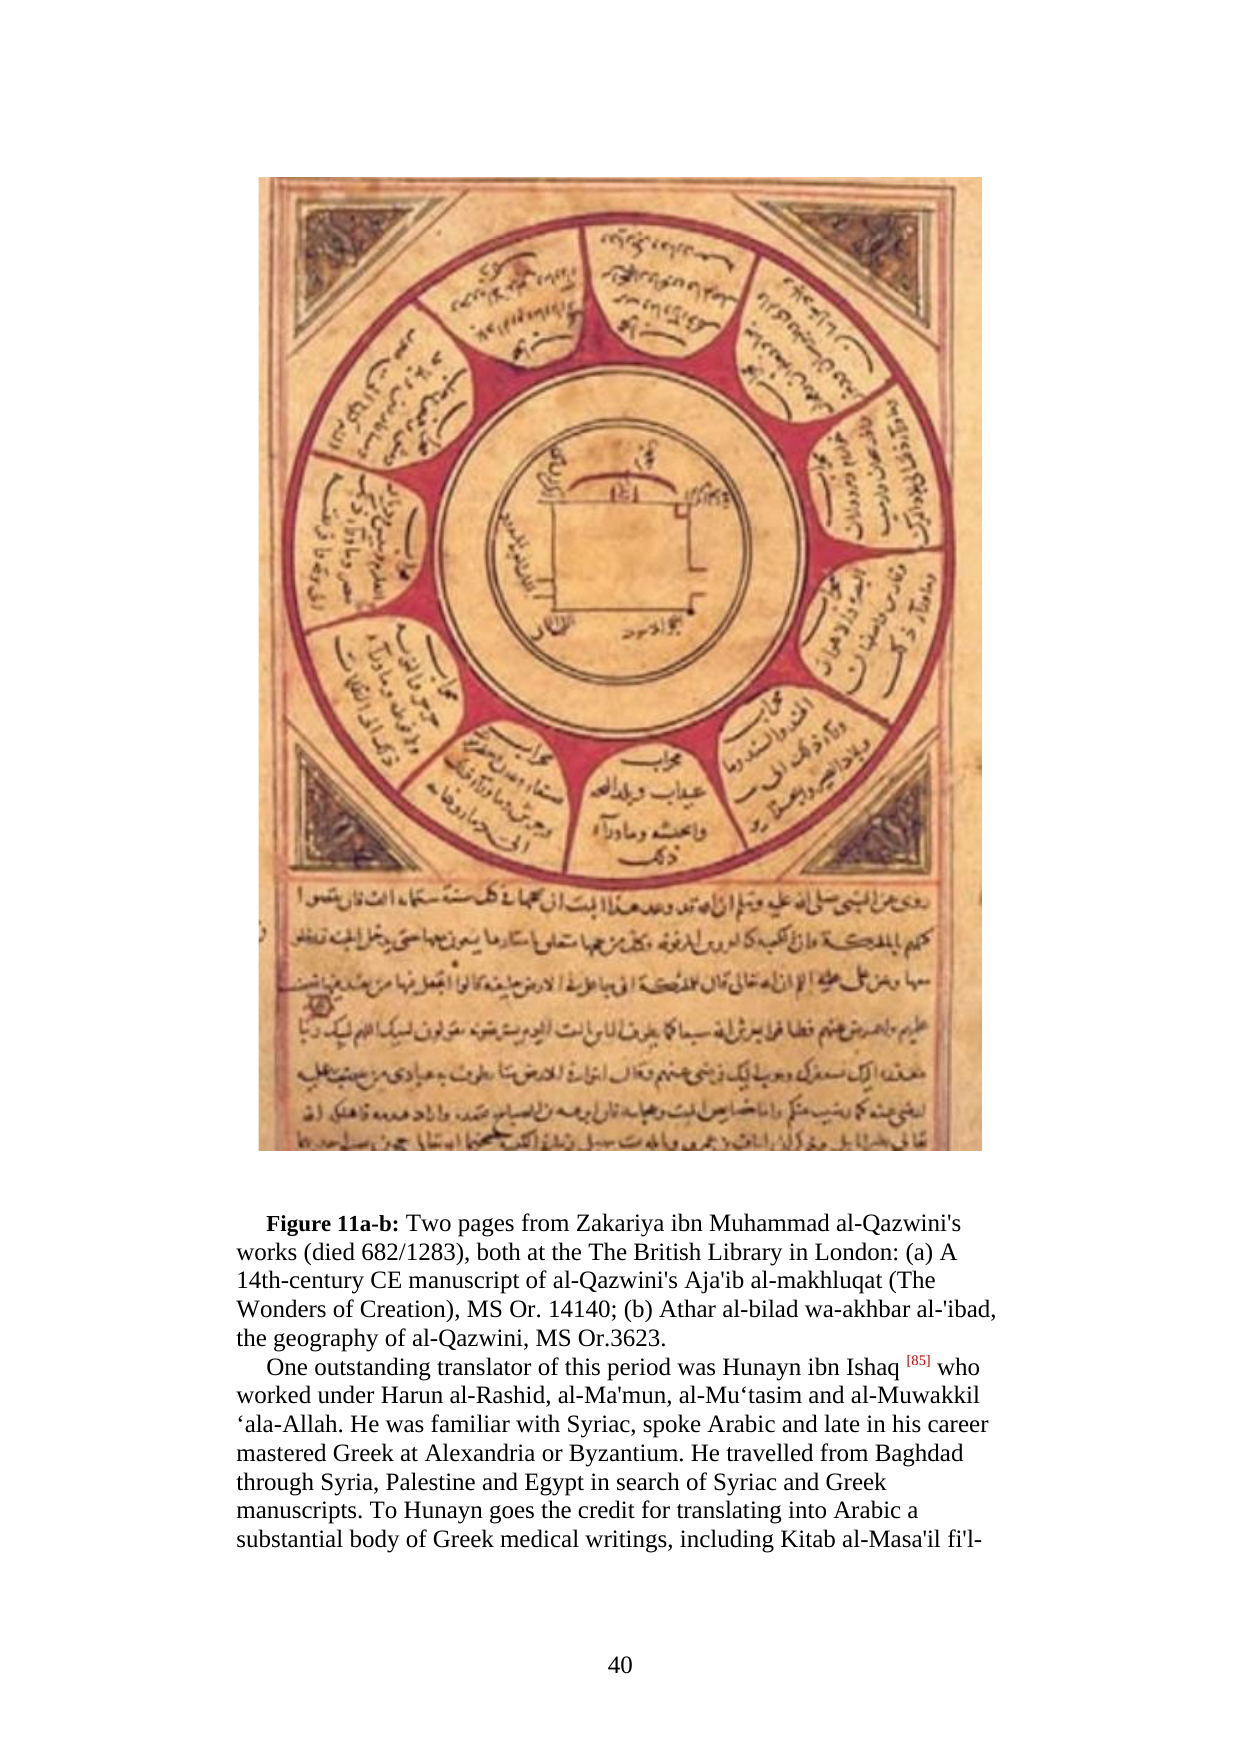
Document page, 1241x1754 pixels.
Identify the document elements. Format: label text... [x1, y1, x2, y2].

text Figure 11a-b: Two pages from Zakariya ibn Muhammad al-Qazwini's works (died 682/1283), both at the The British Library in London: (a) A 14th-century CE manuscript of al-Qazwini's Aja'ib al-makhluqat (The Wonders of Creation), MS Or. 14140; (b) Athar al-bilad wa-akhbar al-'ibad, the geography of al-Qazwini, MS Or.3623. [236, 1208, 1004, 1352]
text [236, 1352, 1004, 1553]
picture [258, 177, 982, 1151]
